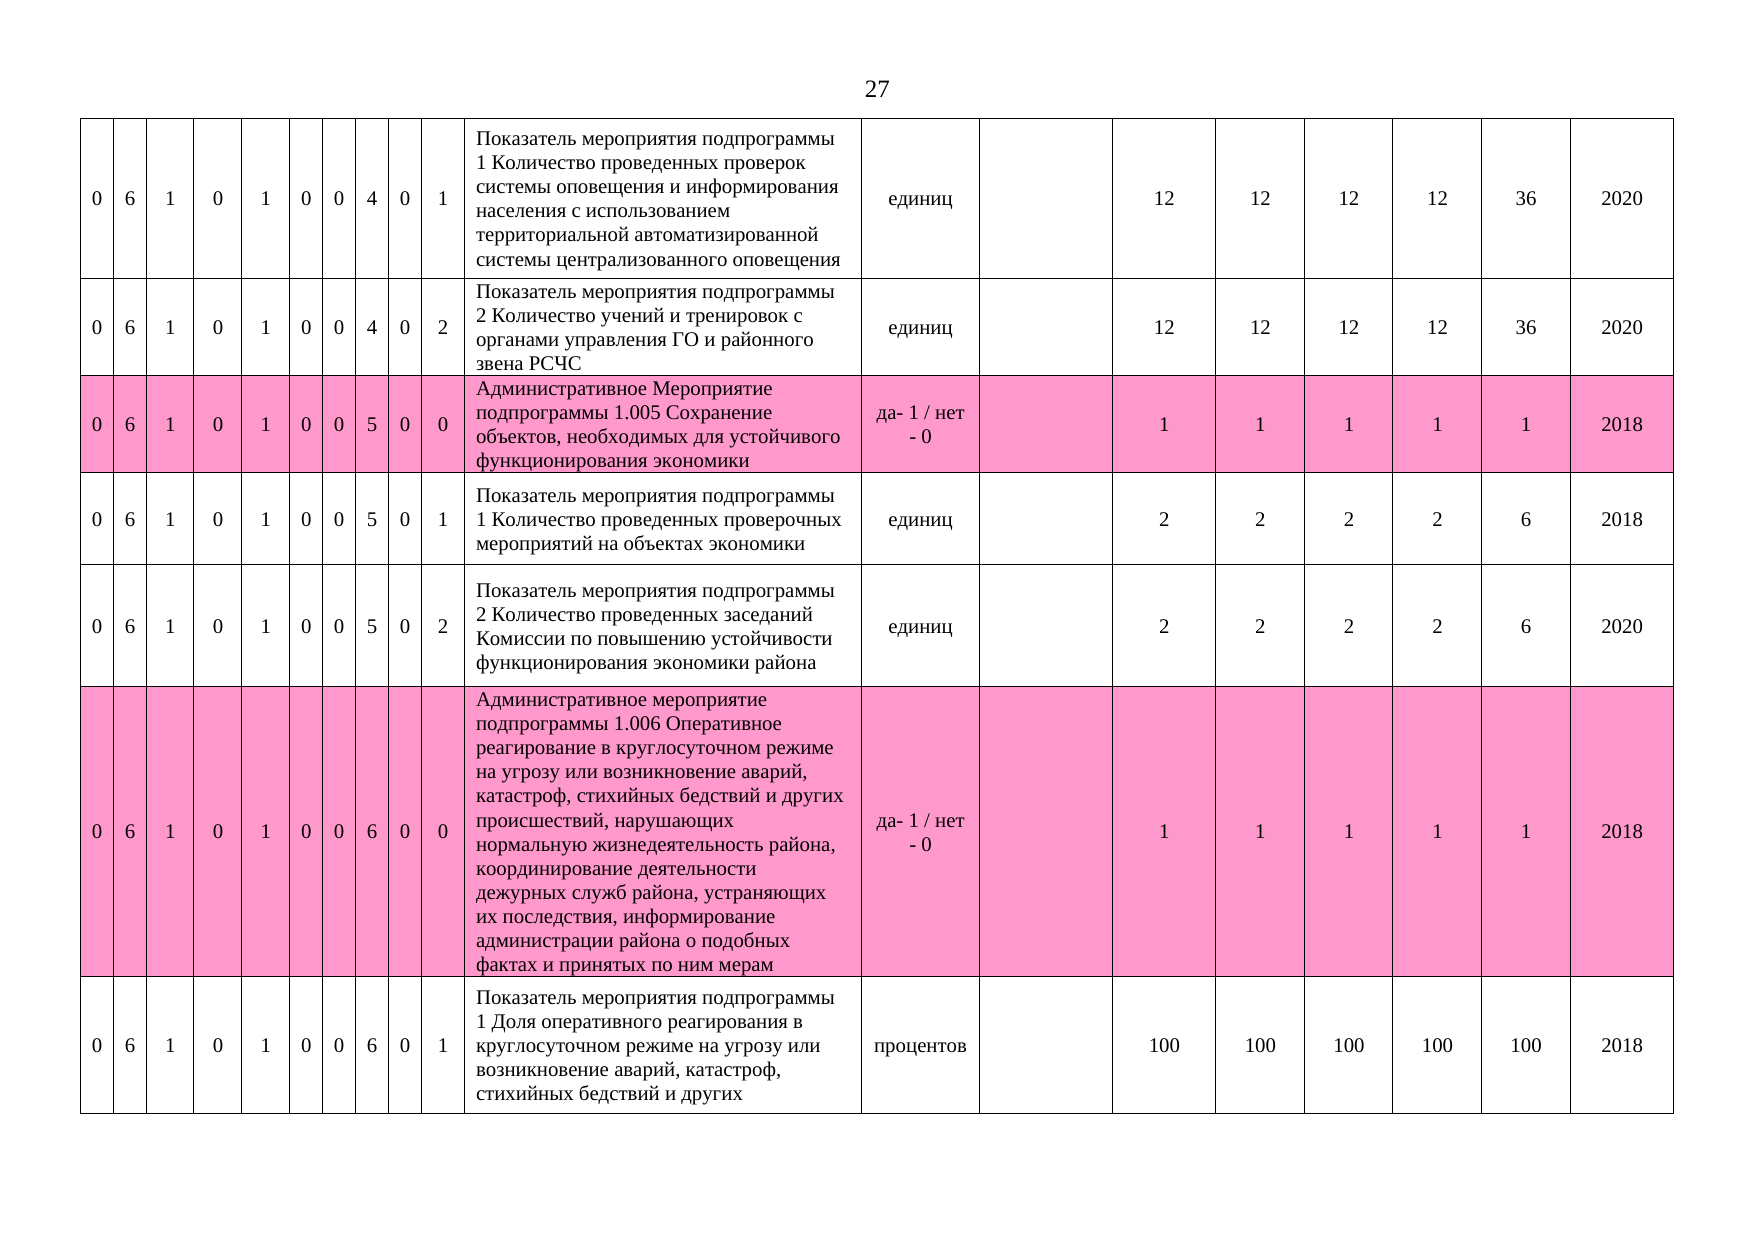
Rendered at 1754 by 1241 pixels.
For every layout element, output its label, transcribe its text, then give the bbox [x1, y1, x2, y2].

table_cell 0 [323, 119, 355, 277]
table_cell 2018 [1571, 473, 1673, 564]
table_cell 5 [356, 376, 388, 472]
table_cell 0 [81, 119, 113, 277]
table_cell 0 [290, 473, 322, 564]
table_cell 5 [356, 473, 388, 564]
table_cell [980, 119, 1112, 277]
table_cell 2 [422, 279, 464, 375]
table_cell 2020 [1571, 565, 1673, 686]
table_cell 0 [389, 279, 421, 375]
table_cell 2 [1113, 565, 1215, 686]
table_cell 1 [147, 279, 193, 375]
table_cell 0 [194, 376, 241, 472]
table_cell 1 [1305, 687, 1392, 976]
table_cell [980, 687, 1112, 976]
table_cell 12 [1393, 119, 1481, 277]
table_cell 1 [242, 977, 289, 1113]
table_cell 0 [323, 977, 355, 1113]
table_cell 2 [1393, 473, 1481, 564]
table_cell 1 [422, 473, 464, 564]
table_cell 1 [242, 119, 289, 277]
table_cell 36 [1482, 119, 1570, 277]
table_cell Показатель мероприятия подпрограммы 2 Количество учений и тренировок с органами управления ГО и районного звена РСЧС [465, 279, 861, 375]
table_cell 0 [422, 376, 464, 472]
table_cell 0 [81, 473, 113, 564]
table_cell 0 [290, 977, 322, 1113]
table_cell 2020 [1571, 119, 1673, 277]
table_cell 0 [290, 279, 322, 375]
table_cell 0 [81, 977, 113, 1113]
table_cell 1 [1216, 376, 1304, 472]
table_cell единиц [862, 119, 979, 277]
table_cell 12 [1113, 279, 1215, 375]
table_cell 4 [356, 279, 388, 375]
table_cell 0 [194, 565, 241, 686]
table_cell 2020 [1571, 279, 1673, 375]
table_cell 6 [1482, 473, 1570, 564]
table_cell 100 [1216, 977, 1304, 1113]
table_cell 6 [114, 565, 146, 686]
table_cell 12 [1305, 279, 1392, 375]
table_cell 0 [323, 687, 355, 976]
table_cell 1 [242, 687, 289, 976]
table_cell 2 [1216, 473, 1304, 564]
table_cell Показатель мероприятия подпрограммы 1 Количество проведенных проверок системы оповещения и информирования населения с использованием территориальной автоматизированной системы централизованного оповещения [465, 119, 861, 277]
table_cell 1 [1393, 687, 1481, 976]
table_cell 12 [1113, 119, 1215, 277]
table_cell 6 [114, 279, 146, 375]
table_cell Показатель мероприятия подпрограммы 2 Количество проведенных заседаний Комиссии по повышению устойчивости функционирования экономики района [465, 565, 861, 686]
table_cell 6 [114, 119, 146, 277]
table_cell 1 [1305, 376, 1392, 472]
table_cell 0 [194, 119, 241, 277]
table_cell да- 1 / нет - 0 [862, 687, 979, 976]
table_cell 1 [242, 376, 289, 472]
table_cell 6 [1482, 565, 1570, 686]
table_cell 0 [194, 687, 241, 976]
table_cell 0 [389, 565, 421, 686]
table_cell 1 [1216, 687, 1304, 976]
table_cell 2 [422, 565, 464, 686]
table_cell 0 [323, 565, 355, 686]
table_cell 5 [356, 565, 388, 686]
table_cell 100 [1305, 977, 1392, 1113]
table_cell 1 [422, 977, 464, 1113]
table_cell да- 1 / нет - 0 [862, 376, 979, 472]
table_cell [465, 977, 861, 1113]
table_cell [980, 279, 1112, 375]
table_cell 0 [389, 473, 421, 564]
table_cell 1 [242, 473, 289, 564]
table_cell 1 [147, 376, 193, 472]
table_cell 6 [114, 376, 146, 472]
table_cell Административное Мероприятие подпрограммы 1.005 Сохранение объектов, необходимых для устойчивого функционирования экономики [465, 376, 861, 472]
table_cell 0 [389, 119, 421, 277]
table_cell 0 [290, 565, 322, 686]
table_cell 1 [1393, 376, 1481, 472]
table_cell 0 [290, 376, 322, 472]
table_cell 6 [356, 977, 388, 1113]
table_cell 1 [147, 687, 193, 976]
table_cell 0 [389, 977, 421, 1113]
table_cell единиц [862, 565, 979, 686]
table_cell [980, 977, 1112, 1113]
table_cell 0 [323, 279, 355, 375]
table_cell 1 [1482, 687, 1570, 976]
table_cell 2 [1393, 565, 1481, 686]
table_cell 2 [1305, 473, 1392, 564]
table_cell 100 [1393, 977, 1481, 1113]
table_cell 100 [1113, 977, 1215, 1113]
table_cell 6 [114, 473, 146, 564]
table_cell единиц [862, 473, 979, 564]
table_cell 6 [356, 687, 388, 976]
table_cell 12 [1393, 279, 1481, 375]
table_cell Показатель мероприятия подпрограммы 1 Количество проведенных проверочных мероприятий на объектах экономики [465, 473, 861, 564]
table_cell 1 [1113, 687, 1215, 976]
table_cell 6 [114, 687, 146, 976]
table_cell 1 [147, 119, 193, 277]
table_cell 4 [356, 119, 388, 277]
table_cell [980, 565, 1112, 686]
table_cell 2018 [1571, 977, 1673, 1113]
table_cell 36 [1482, 279, 1570, 375]
table_cell 0 [290, 119, 322, 277]
table_cell 0 [389, 376, 421, 472]
table_cell 1 [147, 565, 193, 686]
table_cell 12 [1216, 119, 1304, 277]
table_cell 1 [147, 977, 193, 1113]
table_cell [980, 376, 1112, 472]
table_cell 2 [1216, 565, 1304, 686]
table_cell 2 [1113, 473, 1215, 564]
table_cell 0 [323, 376, 355, 472]
table_cell 0 [389, 687, 421, 976]
table_cell Административное мероприятие подпрограммы 1.006 Оперативное реагирование в круглосуточном режиме на угрозу или возникновение аварий, катастроф, стихийных бедствий и других происшествий, нарушающих нормальную жизнедеятельность района, координирование деятельности дежурных служб района, устраняющих их последствия, информирование администрации района о подобных фактах и принятых по ним мерам [465, 687, 861, 976]
table_cell 2 [1305, 565, 1392, 686]
table_cell единиц [862, 279, 979, 375]
table_cell 12 [1216, 279, 1304, 375]
table_cell 1 [1113, 376, 1215, 472]
table_cell [980, 473, 1112, 564]
table_cell 6 [114, 977, 146, 1113]
table_cell 0 [81, 279, 113, 375]
table_cell 0 [194, 279, 241, 375]
table_cell 0 [194, 473, 241, 564]
table_cell 2018 [1571, 687, 1673, 976]
table_cell 1 [422, 119, 464, 277]
table_cell 0 [81, 565, 113, 686]
table_cell 1 [242, 279, 289, 375]
table_cell 0 [81, 376, 113, 472]
table_cell 12 [1305, 119, 1392, 277]
table_cell 0 [194, 977, 241, 1113]
table_cell 0 [81, 687, 113, 976]
table_cell 2018 [1571, 376, 1673, 472]
table_cell процентов [862, 977, 979, 1113]
table_cell 1 [1482, 376, 1570, 472]
table_cell 1 [147, 473, 193, 564]
table_cell 0 [323, 473, 355, 564]
table_cell 100 [1482, 977, 1570, 1113]
table_cell 1 [242, 565, 289, 686]
table_cell 0 [422, 687, 464, 976]
table_cell 0 [290, 687, 322, 976]
